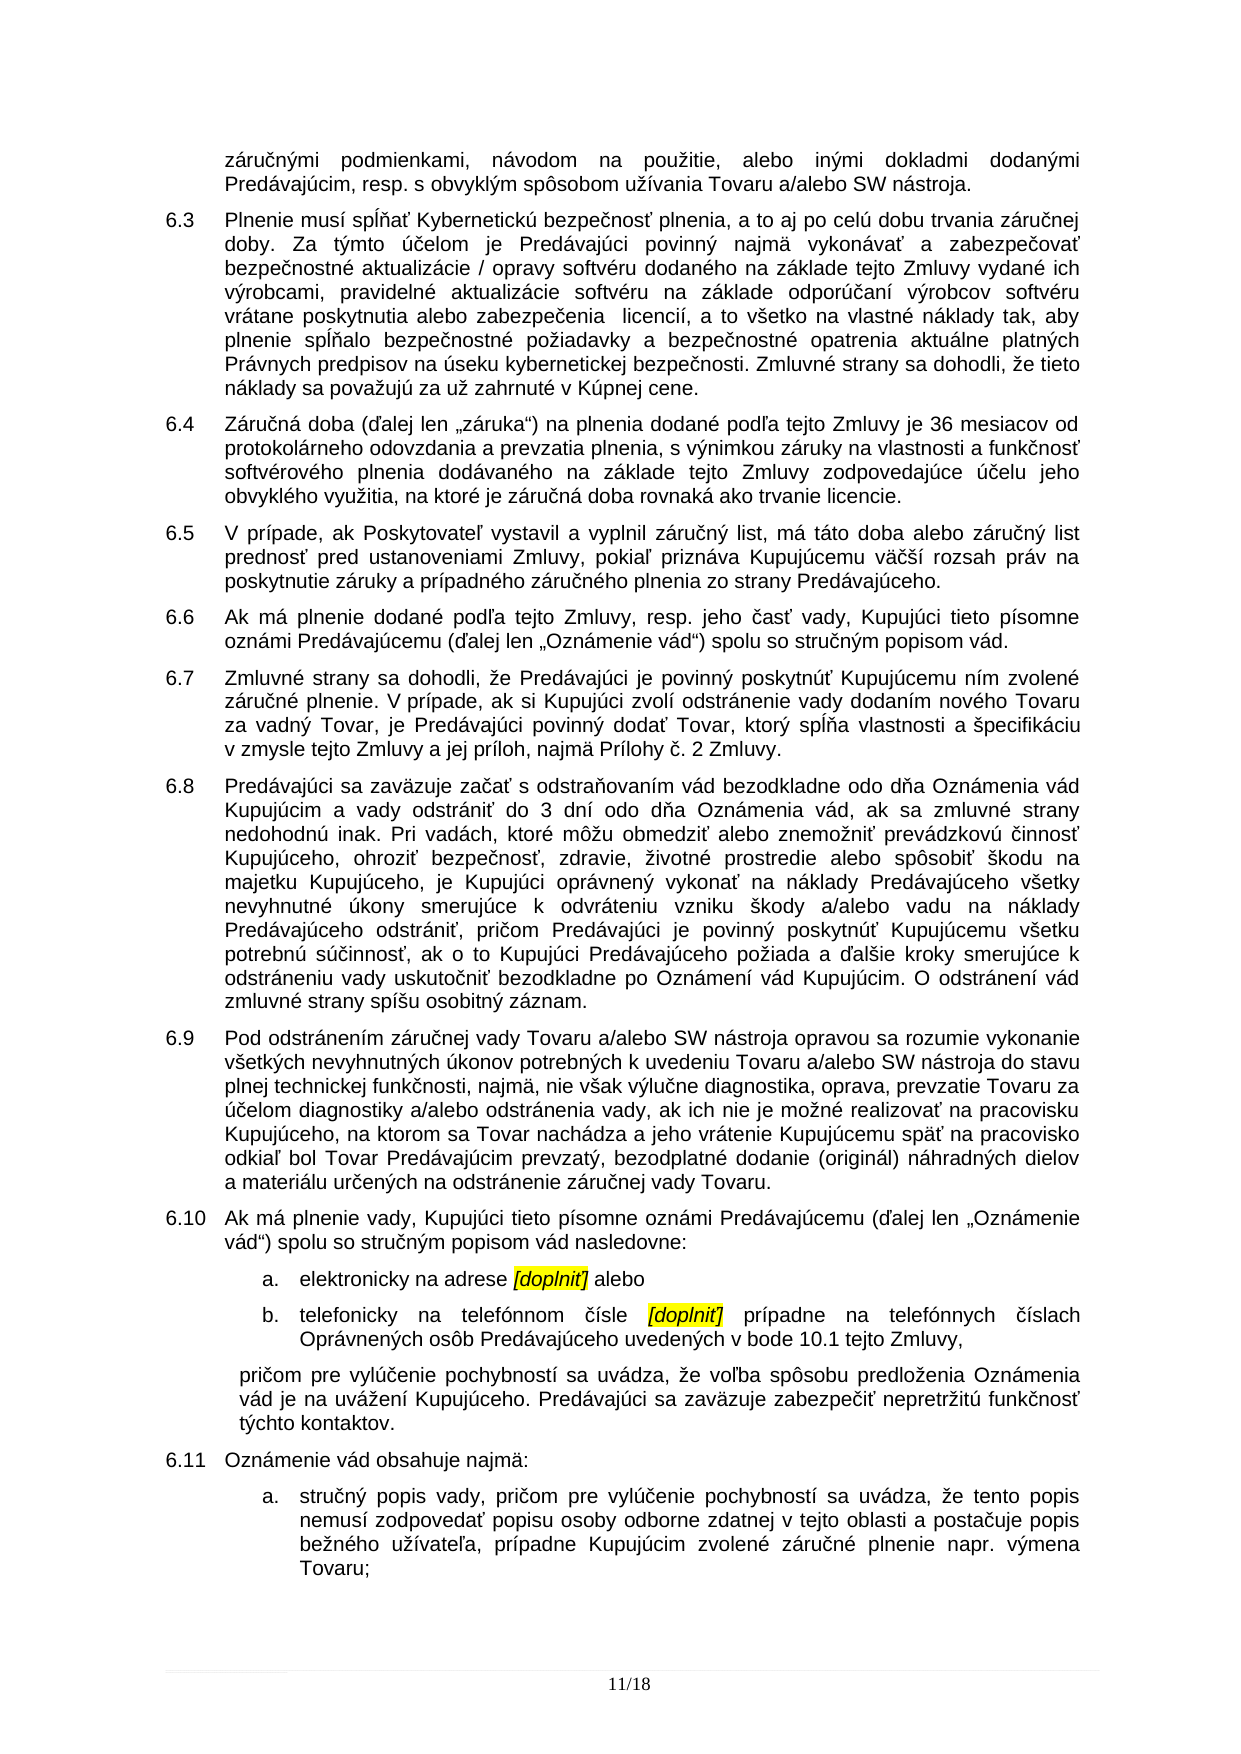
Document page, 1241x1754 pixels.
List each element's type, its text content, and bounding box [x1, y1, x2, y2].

list elektronicky na adrese [doplniť] alebo [262, 1266, 514, 1290]
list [165, 148, 1081, 196]
list Predávajúci sa zaväzuje začať s odstraňovaním vád bezodkladne odo dňa Oznámenia vád Kupujúcim a vady odstrániť do 3 dní odo dňa Oznámenia vád, ak sa zmluvné strany nedohodnú inak. Pri vadách, ktoré môžu obmedziť alebo znemožniť prevádzkovú činnosť Kupujúceho, ohroziť bezpečnosť, zdravie, životné prostredie alebo spôsobiť škodu na majetku Kupujúceho, je Kupujúci oprávnený vykonať na náklady Predávajúceho všetky nevyhnutné úkony smerujúce k odvráteniu vzniku škody a/alebo vadu na náklady Predávajúceho odstrániť, pričom Predávajúci je povinný poskytnúť Kupujúcemu všetku potrebnú súčinnosť, ak o to Kupujúci Predávajúceho požiada a ďalšie kroky smerujúce k odstráneniu vady uskutočniť bezodkladne po Oznámení vád Kupujúcim. O odstránení vád zmluvné strany spíšu osobitný záznam. [165, 774, 1081, 1013]
list Pod odstránením záručnej vady Tovaru a/alebo SW nástroja opravou sa rozumie vykonanie všetkých nevyhnutných úkonov potrebných k uvedeniu Tovaru a/alebo SW nástroja do stavu plnej technickej funkčnosti, najmä, nie však výlučne diagnostika, oprava, prevzatie Tovaru za účelom diagnostiky a/alebo odstránenia vady, ak ich nie je možné realizovať na pracovisku Kupujúceho, na ktorom sa Tovar nachádza a jeho vrátenie Kupujúcemu späť na pracovisko odkiaľ bol Tovar Predávajúcim prevzatý, bezodplatné dodanie (originál) náhradných dielov a materiálu určených na odstránenie záručnej vady Tovaru. [165, 1026, 1081, 1193]
list elektronicky na adrese [doplniť] alebo [588, 1266, 1081, 1290]
list V prípade, ak Poskytovateľ vystavil a vyplnil záručný list, má táto doba alebo záručný list prednosť pred ustanoveniami Zmluvy, pokiaľ priznáva Kupujúcemu väčší rozsah práv na poskytnutie záruky a prípadného záručného plnenia zo strany Predávajúceho. [165, 521, 1081, 592]
list Plnenie musí spĺňať Kybernetickú bezpečnosť plnenia, a to aj po celú dobu trvania záručnej doby. Za týmto účelom je Predávajúci povinný najmä vykonávať a zabezpečovať bezpečnostné aktualizácie / opravy softvéru dodaného na základe tejto Zmluvy vydané ich výrobcami, pravidelné aktualizácie softvéru na základe odporúčaní výrobcov softvéru vrátane poskytnutia alebo zabezpečenia licencií, a to všetko na vlastné náklady tak, aby plnenie spĺňalo bezpečnostné požiadavky a bezpečnostné opatrenia aktuálne platných Právnych predpisov na úseku kybernetickej bezpečnosti. Zmluvné strany sa dohodli, že tieto náklady sa považujú za už zahrnuté v Kúpnej cene. [165, 208, 1081, 400]
list stručný popis vady, pričom pre vylúčenie pochybností sa uvádza, že tento popis nemusí zodpovedať popisu osoby odborne zdatnej v tejto oblasti a postačuje popis bežného užívateľa, prípadne Kupujúcim zvolené záručné plnenie napr. výmena Tovaru; [262, 1484, 1081, 1580]
list Ak má plnenie vady, Kupujúci tieto písomne oznámi Predávajúcemu (ďalej len „Oznámenie vád“) spolu so stručným popisom vád nasledovne: [165, 1206, 1081, 1254]
list Záručná doba (ďalej len „záruka“) na plnenia dodané podľa tejto Zmluvy je 36 mesiacov od protokolárneho odovzdania a prevzatia plnenia, s výnimkou záruky na vlastnosti a funkčnosť softvérového plnenia dodávaného na základe tejto Zmluvy zodpovedajúce účelu jeho obvyklého využitia, na ktoré je záručná doba rovnaká ako trvanie licencie. [165, 412, 1081, 508]
list Ak má plnenie dodané podľa tejto Zmluvy, resp. jeho časť vady, Kupujúci tieto písomne oznámi Predávajúcemu (ďalej len „Oznámenie vád“) spolu so stručným popisom vád. [165, 605, 1081, 653]
list telefonicky na telefónnom čísle [doplniť] prípadne na telefónnych číslach Oprávnených osôb Predávajúceho uvedených v bode 10.1 tejto Zmluvy, [262, 1303, 1081, 1351]
list Oznámenie vád obsahuje najmä: [165, 1448, 1081, 1472]
list Zmluvné strany sa dohodli, že Predávajúci je povinný poskytnúť Kupujúcemu ním zvolené záručné plnenie. V prípade, ak si Kupujúci zvolí odstránenie vady dodaním nového Tovaru za vadný Tovar, je Predávajúci povinný dodať Tovar, ktorý spĺňa vlastnosti a špecifikáciu v zmysle tejto Zmluvy a jej príloh, najmä Prílohy č. 2 Zmluvy. [165, 665, 1081, 761]
text pričom pre vylúčenie pochybností sa uvádza, že voľba spôsobu predloženia Oznámenia vád je na uvážení Kupujúceho. Predávajúci sa zaväzuje zabezpečiť nepretržitú funkčnosť týchto kontaktov. [239, 1363, 1081, 1435]
